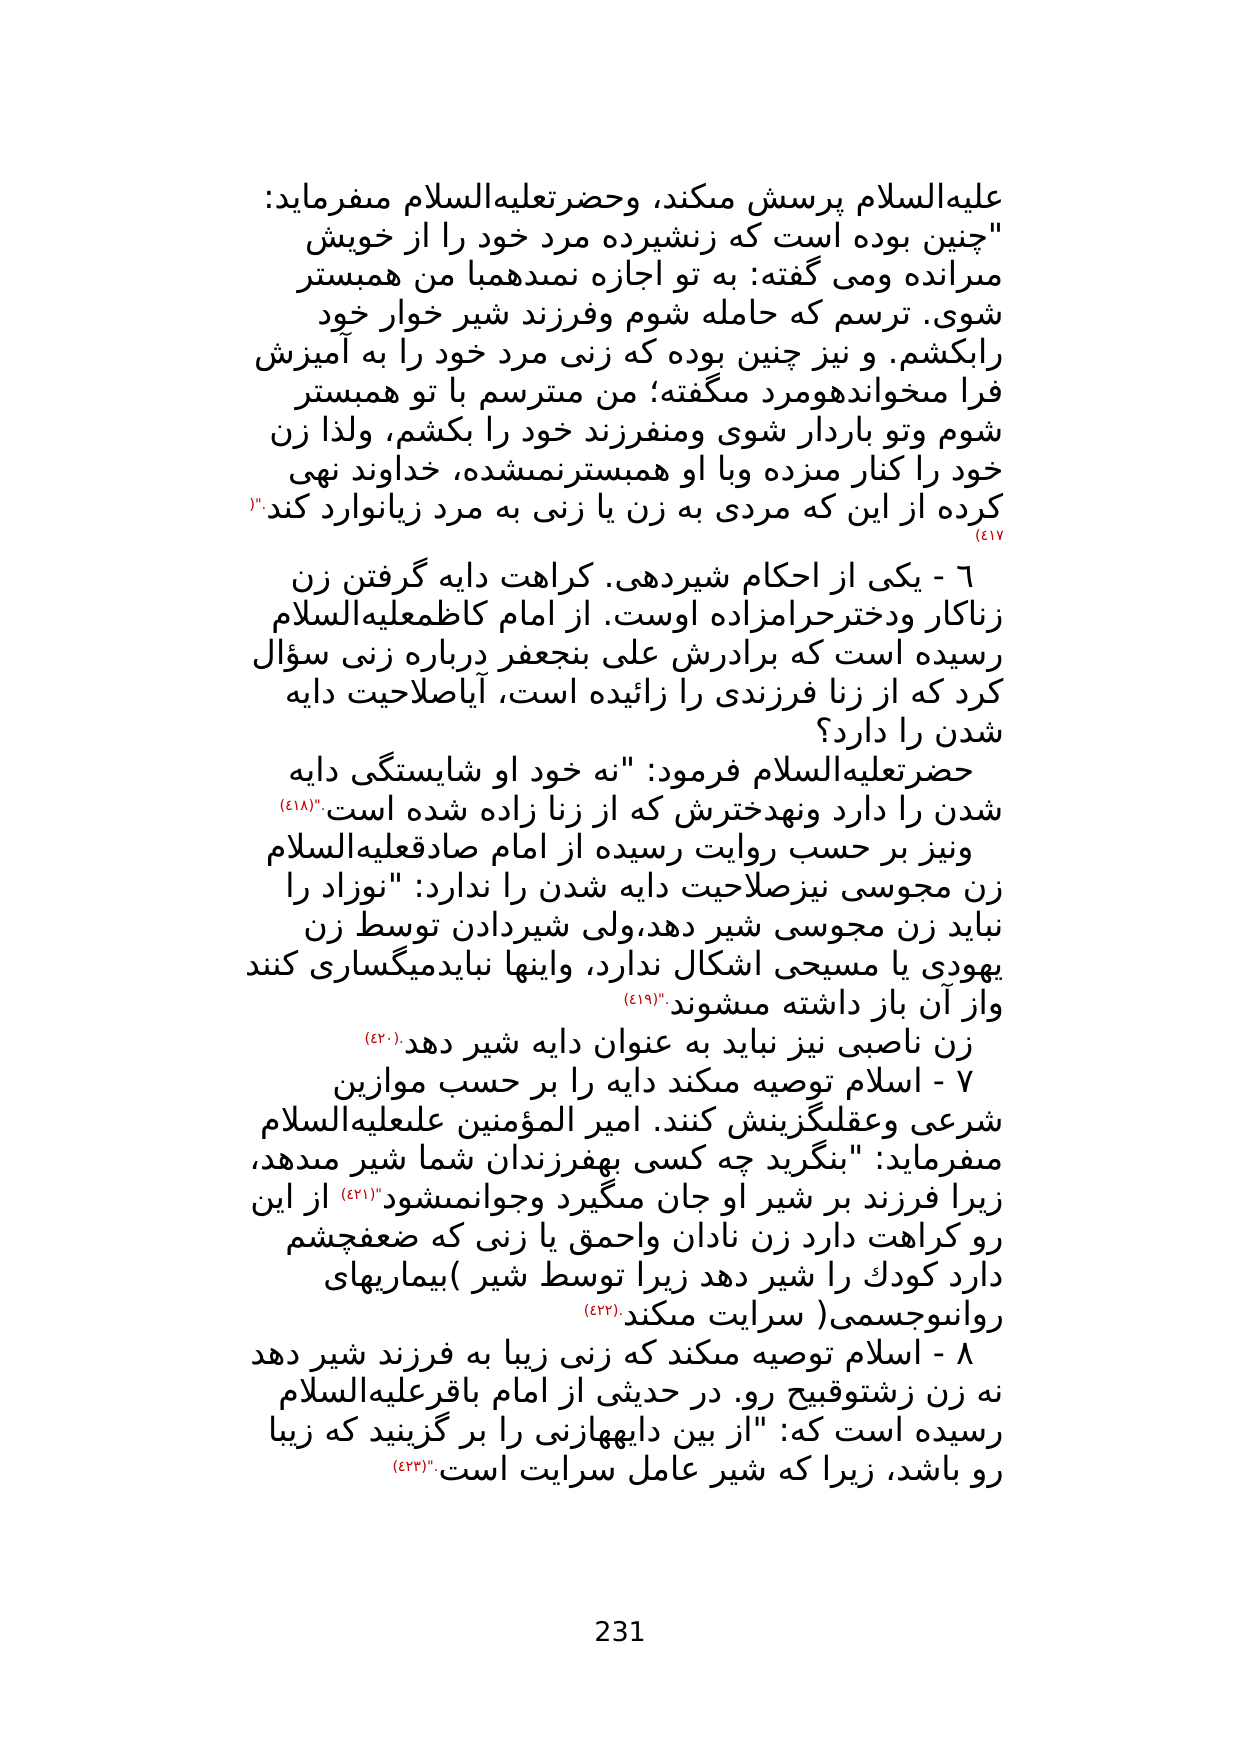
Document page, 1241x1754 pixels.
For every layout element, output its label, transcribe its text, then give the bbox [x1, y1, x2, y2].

text ٨ - اسلام توصيه مى‏كند كه زنى زيبا به فرزند شير دهد نه زن زشت‏وقبيح رو. در حديثى از امام باقرعليه‌السلام رسيده است كه: "از بين دايه‏هازنى را بر گزينيد كه زيبا رو باشد، زيرا كه شير عامل سرايت است."(٤٢٣) [236, 1333, 1004, 1488]
text ونيز بر حسب روايت رسيده از امام صادق‏عليه‌السلام زن مجوسى نيزصلاحيت دايه شدن را ندارد: "نوزاد را نبايد زن مجوسى شير دهد،ولى شيردادن توسط زن يهودى يا مسيحى اشكال ندارد، واينها نبايدميگسارى كنند واز آن باز داشته مى‏شوند."(٤١٩) [236, 828, 1004, 1022]
text زن ناصبى نيز نبايد به عنوان دايه شير دهد.(٤٢٠) [236, 1022, 1004, 1061]
text حضرت‏عليه‌السلام فرمود: "نه خود او شايستگى دايه شدن را دارد ونه‏دخترش كه از زنا زاده شده است."(٤١٨) [236, 750, 1004, 828]
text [236, 177, 1004, 556]
text ٦ - يكى از احكام شيردهى. كراهت دايه گرفتن زن زناكار ودخترحرامزاده اوست. از امام كاظم‏عليه‌السلام رسيده است كه برادرش على بن‏جعفر درباره زنى سؤال كرد كه از زنا فرزندى را زائيده است، آياصلاحيت دايه شدن را دارد؟ [236, 556, 1004, 750]
text ٧ - اسلام توصيه مى‏كند دايه را بر حسب موازين شرعى وعقلى‏گزينش كنند. امير المؤمنين على‏عليه‌السلام مى‏فرمايد: "بنگريد چه كسى به‏فرزندان شما شير مى‏دهد، زيرا فرزند بر شير او جان مى‏گيرد وجوان‏مى‏شود"(٤٢١) از اين رو كراهت دارد زن نادان واحمق يا زنى كه ضعف‏چشم دارد كودك را شير دهد زيرا توسط شير )بيماريهاى روانى‏وجسمى( سرايت مى‏كند.(٤٢٢) [236, 1061, 1004, 1333]
